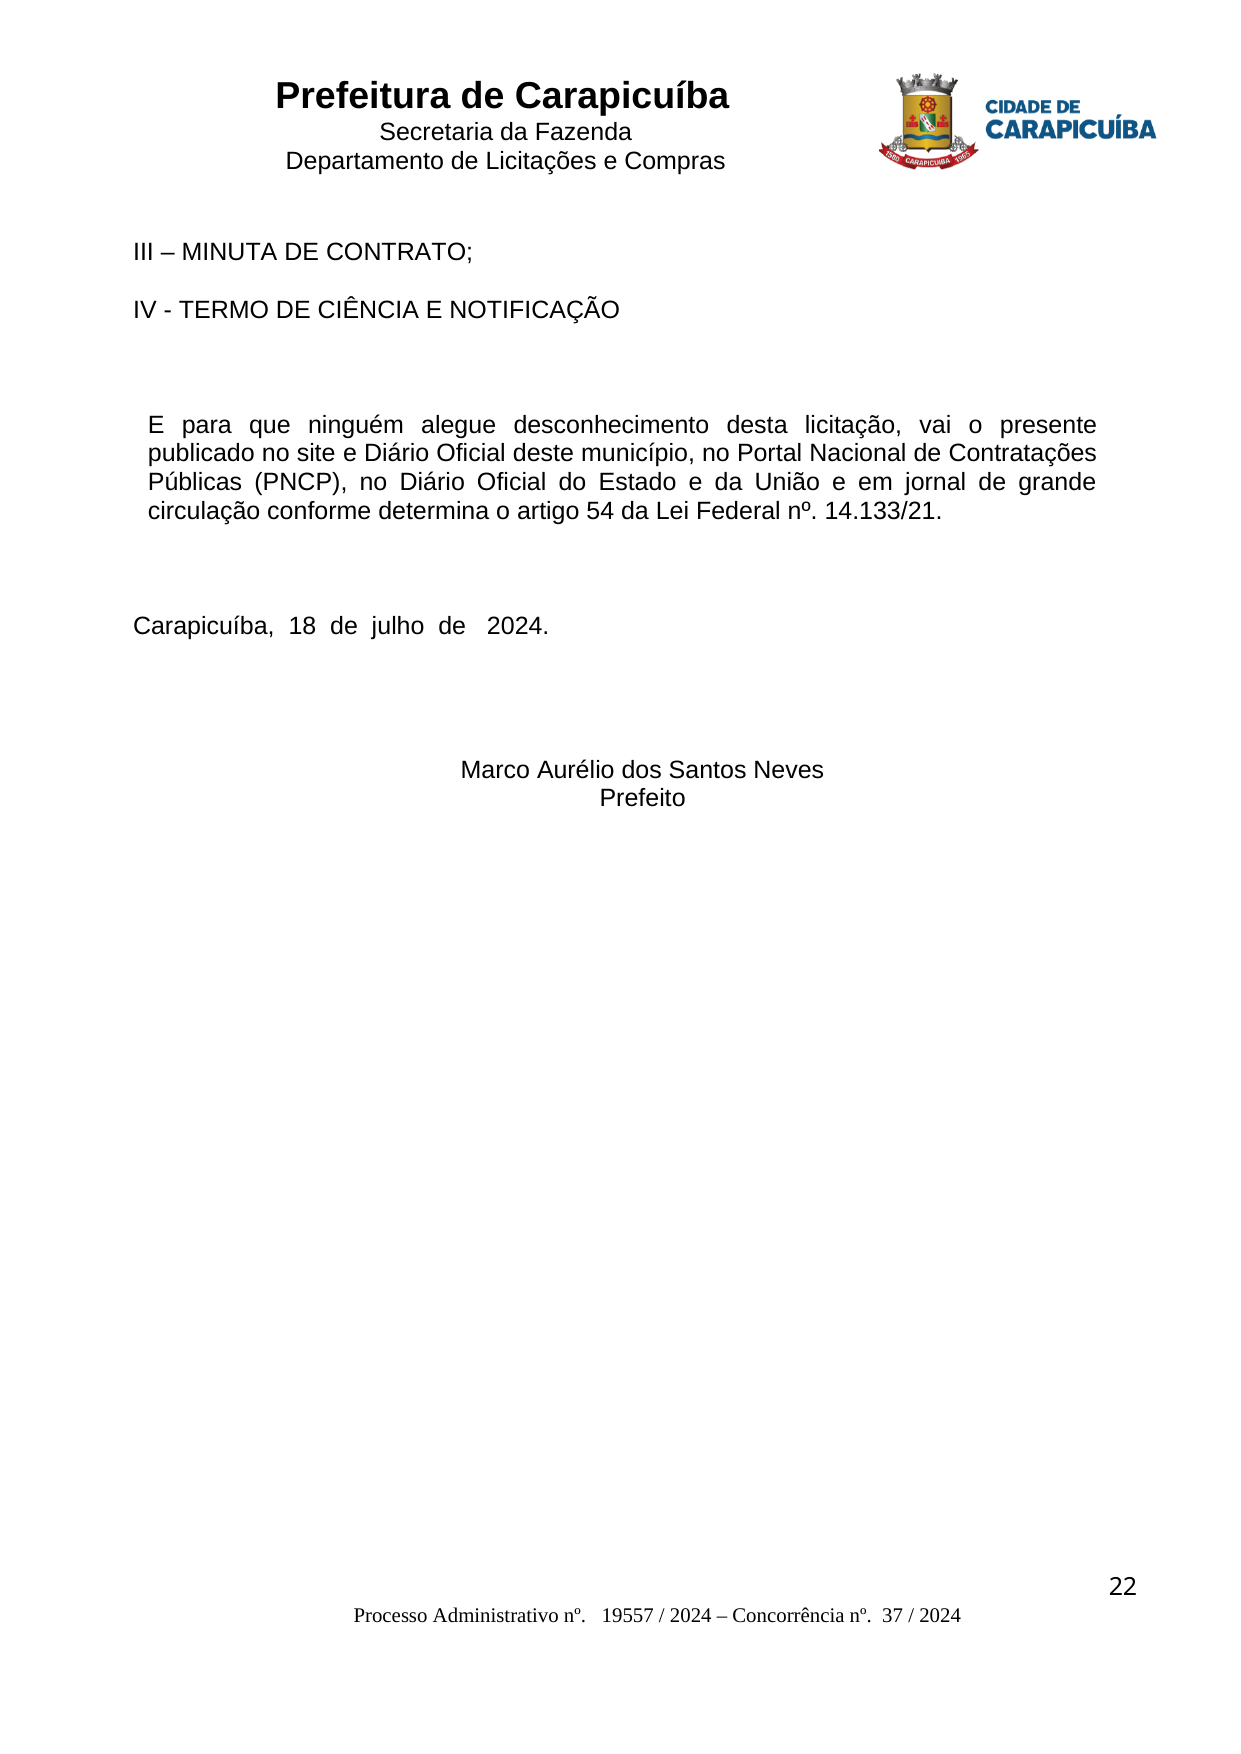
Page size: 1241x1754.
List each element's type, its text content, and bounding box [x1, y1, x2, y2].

text E para que ninguém alegue desconhecimento desta licitação, vai o presente publicado no site e Diário Oficial deste município, no Portal Nacional de Contratações Públicas (PNCP), no Diário Oficial do Estado e da União e em jornal de grande circulação conforme determina o artigo 54 da Lei Federal nº. 14.133/21. [148, 410, 1098, 525]
text III – MINUTA DE CONTRATO; [133, 237, 1152, 266]
text Carapicuíba, 18 de julho de 2024. [133, 611, 1152, 640]
picture [877, 65, 1159, 172]
text Marco Aurélio dos Santos Neves [133, 755, 1152, 783]
text Prefeito [133, 783, 1152, 812]
text IV - TERMO DE CIÊNCIA E NOTIFICAÇÃO [133, 295, 1152, 323]
